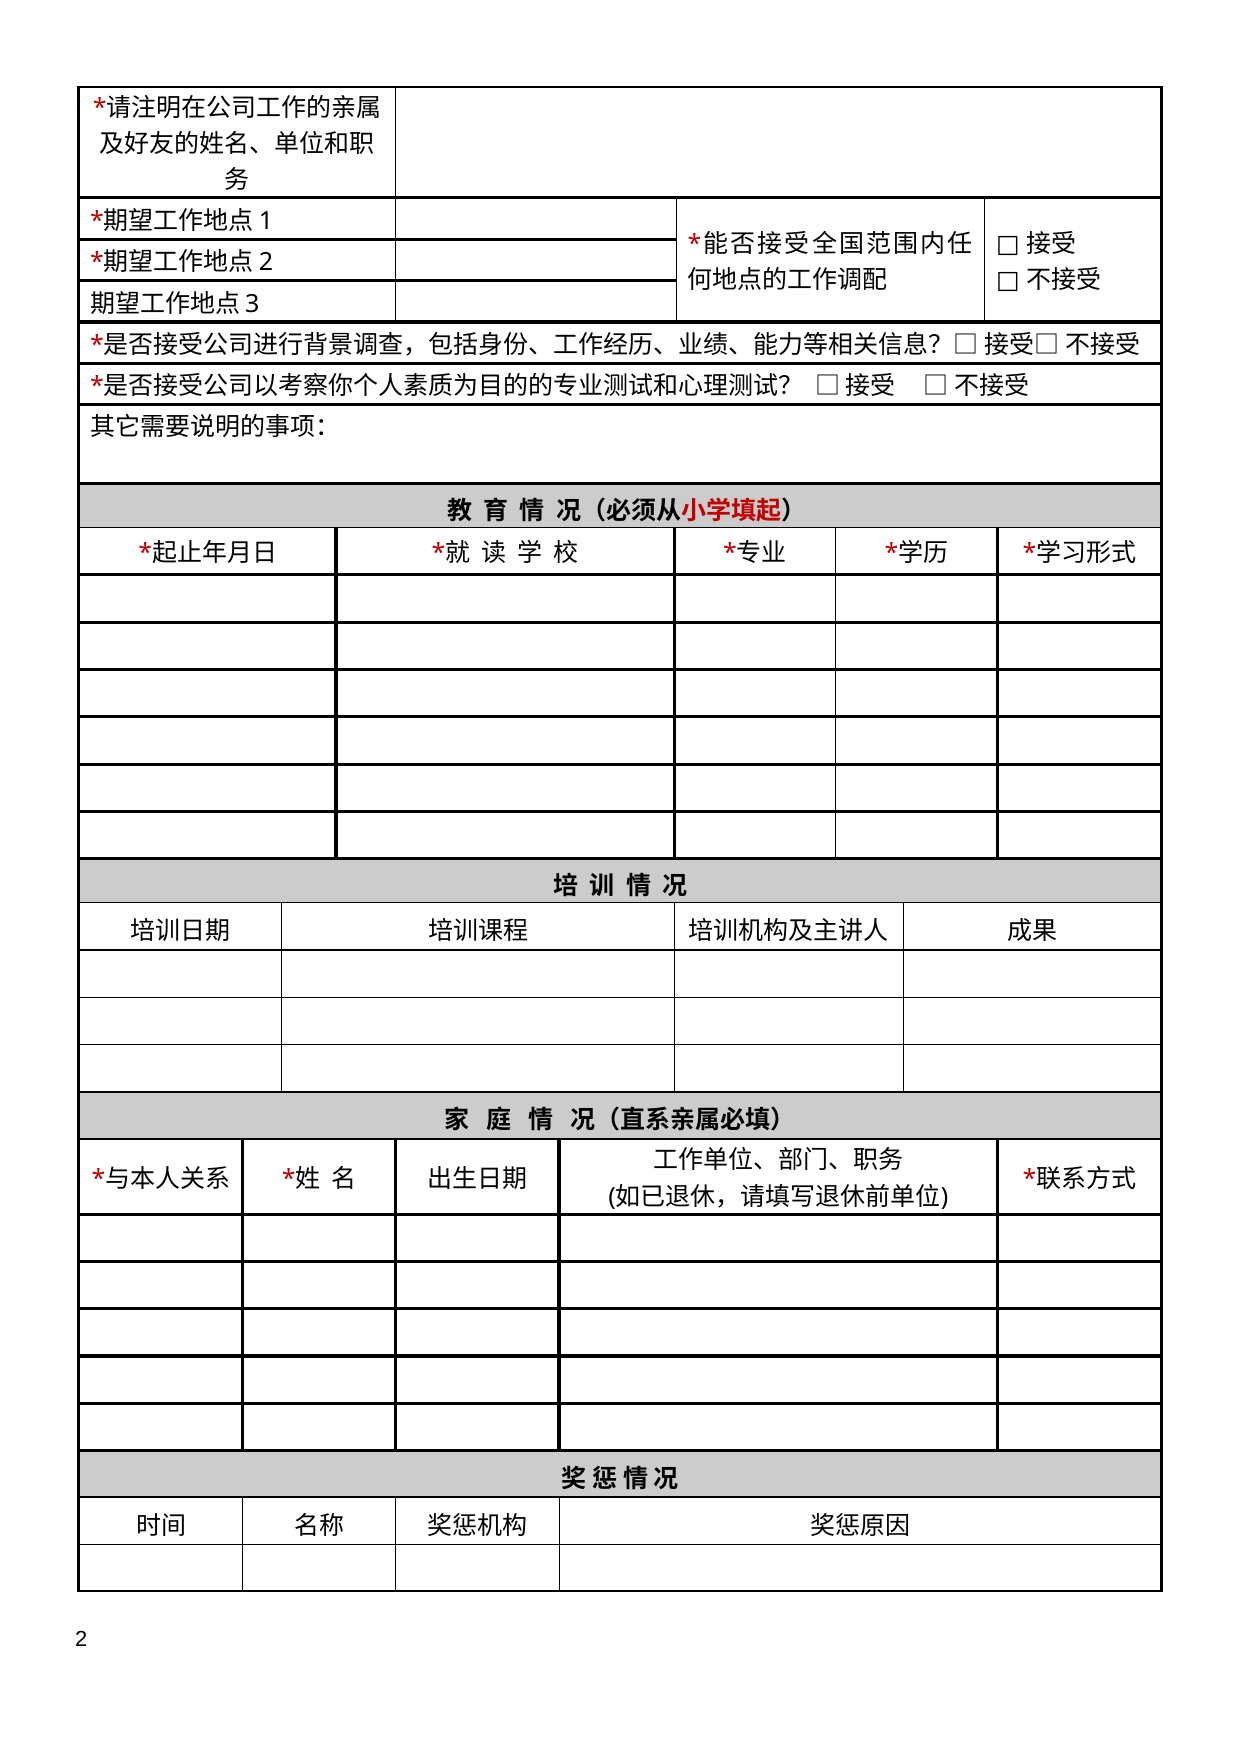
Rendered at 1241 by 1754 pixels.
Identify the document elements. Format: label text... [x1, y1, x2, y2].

table_cell [80, 1216, 241, 1260]
table_cell 奖惩原因 [560, 1498, 1160, 1544]
table_cell [397, 1216, 557, 1260]
table_cell [676, 671, 835, 715]
table_cell [282, 998, 674, 1044]
table_cell [80, 624, 334, 668]
table_cell *期望工作地点1 [80, 199, 395, 238]
table_cell [338, 671, 673, 715]
table_cell 培 训 情 况 [80, 860, 1160, 902]
table_cell [561, 1358, 996, 1402]
table_cell [836, 576, 996, 621]
table_cell [676, 576, 835, 621]
table_cell [675, 1045, 903, 1091]
table_cell 培训日期 [80, 903, 281, 949]
table_cell [396, 282, 676, 320]
table_cell [397, 1310, 557, 1354]
table_cell [999, 671, 1160, 715]
table_cell 培训课程 [282, 903, 674, 949]
table_cell [80, 1358, 241, 1402]
table_cell [999, 624, 1160, 668]
table_cell [338, 718, 673, 762]
table_cell [338, 624, 673, 668]
table_cell [80, 1545, 242, 1590]
table_cell [676, 813, 835, 857]
table_cell [80, 813, 334, 857]
table_cell [244, 1263, 394, 1307]
table_cell [396, 88, 1160, 196]
table_cell [80, 718, 334, 762]
table_cell [397, 1358, 557, 1402]
table_cell 名称 [243, 1498, 395, 1544]
table_cell [80, 1310, 241, 1354]
table_cell 出生日期 [397, 1140, 557, 1212]
table_cell *请注明在公司工作的亲属及好友的姓名、单位和职务 [80, 88, 395, 196]
table_cell [676, 766, 835, 810]
table_cell [561, 1263, 996, 1307]
table_cell *联系方式 [999, 1140, 1160, 1212]
table_cell 教 育 情 况（必须从小学填起） [80, 485, 1160, 527]
table_cell [80, 998, 281, 1044]
table_cell [561, 1405, 996, 1449]
table_cell *能否接受全国范围内任何地点的工作调配 [677, 199, 984, 320]
table_cell 成果 [904, 903, 1160, 949]
table_cell [338, 576, 673, 621]
table_cell [561, 1216, 996, 1260]
table_cell [243, 1545, 395, 1590]
table_cell *姓 名 [244, 1140, 394, 1212]
table_cell [338, 813, 673, 857]
table_cell [80, 671, 334, 715]
table_cell [282, 1045, 674, 1091]
table_cell [397, 1263, 557, 1307]
table_cell [397, 1405, 557, 1449]
table_cell [999, 1405, 1160, 1449]
table_cell [338, 766, 673, 810]
table_cell □ 接受 □ 不接受 [985, 199, 1160, 320]
table_cell *专业 [676, 528, 835, 573]
table_cell [244, 1405, 394, 1449]
table_cell [282, 951, 674, 996]
table_cell [836, 813, 996, 857]
table_cell [904, 998, 1160, 1044]
table_cell [80, 1263, 241, 1307]
table_cell 培训机构及主讲人 [675, 903, 903, 949]
table_cell [904, 1045, 1160, 1091]
table_cell [244, 1310, 394, 1354]
table_cell *期望工作地点2 [80, 241, 395, 279]
table_cell 工作单位、部门、职务 (如已退休，请填写退休前单位) [561, 1140, 996, 1212]
table_cell *是否接受公司进行背景调查，包括身份、工作经历、业绩、能力等相关信息？□ 接受□ 不接受 [80, 324, 1160, 362]
table_cell 期望工作地点3 [80, 282, 395, 320]
table_cell [999, 1263, 1160, 1307]
table_cell [836, 671, 996, 715]
table_cell [836, 718, 996, 762]
table_cell [244, 1358, 394, 1402]
table_cell [999, 813, 1160, 857]
table_cell [904, 951, 1160, 996]
table_cell 其它需要说明的事项： [80, 406, 1160, 482]
table_cell [676, 718, 835, 762]
table_cell [836, 766, 996, 810]
table_cell 奖 惩 情 况 [80, 1452, 1160, 1496]
table_cell [80, 1045, 281, 1091]
table_cell [999, 1358, 1160, 1402]
table_cell *学习形式 [999, 528, 1160, 573]
table_cell *起止年月日 [80, 528, 334, 573]
table_cell [675, 951, 903, 996]
table_cell [676, 624, 835, 668]
table_cell 家 庭 情 况（直系亲属必填） [80, 1093, 1160, 1138]
table_cell [999, 576, 1160, 621]
table_cell *是否接受公司以考察你个人素质为目的的专业测试和心理测试？ □ 接受 □ 不接受 [80, 365, 1160, 403]
table_cell [80, 576, 334, 621]
table_cell [80, 1405, 241, 1449]
table_cell [396, 1545, 559, 1590]
table_cell [396, 241, 676, 279]
table_cell [999, 718, 1160, 762]
table_cell *学历 [836, 528, 996, 573]
table_cell 时间 [80, 1498, 242, 1544]
table_cell [80, 951, 281, 996]
table_cell [244, 1216, 394, 1260]
table_cell 奖惩机构 [396, 1498, 559, 1544]
table_cell [675, 998, 903, 1044]
table_cell [836, 624, 996, 668]
table_cell [561, 1310, 996, 1354]
table_cell [999, 1216, 1160, 1260]
table_cell *与本人关系 [80, 1140, 241, 1212]
table_cell [80, 766, 334, 810]
table_cell [999, 1310, 1160, 1354]
table_cell [560, 1545, 1160, 1590]
table_cell [999, 766, 1160, 810]
table_cell [396, 199, 676, 238]
table_cell *就 读 学 校 [338, 528, 673, 573]
